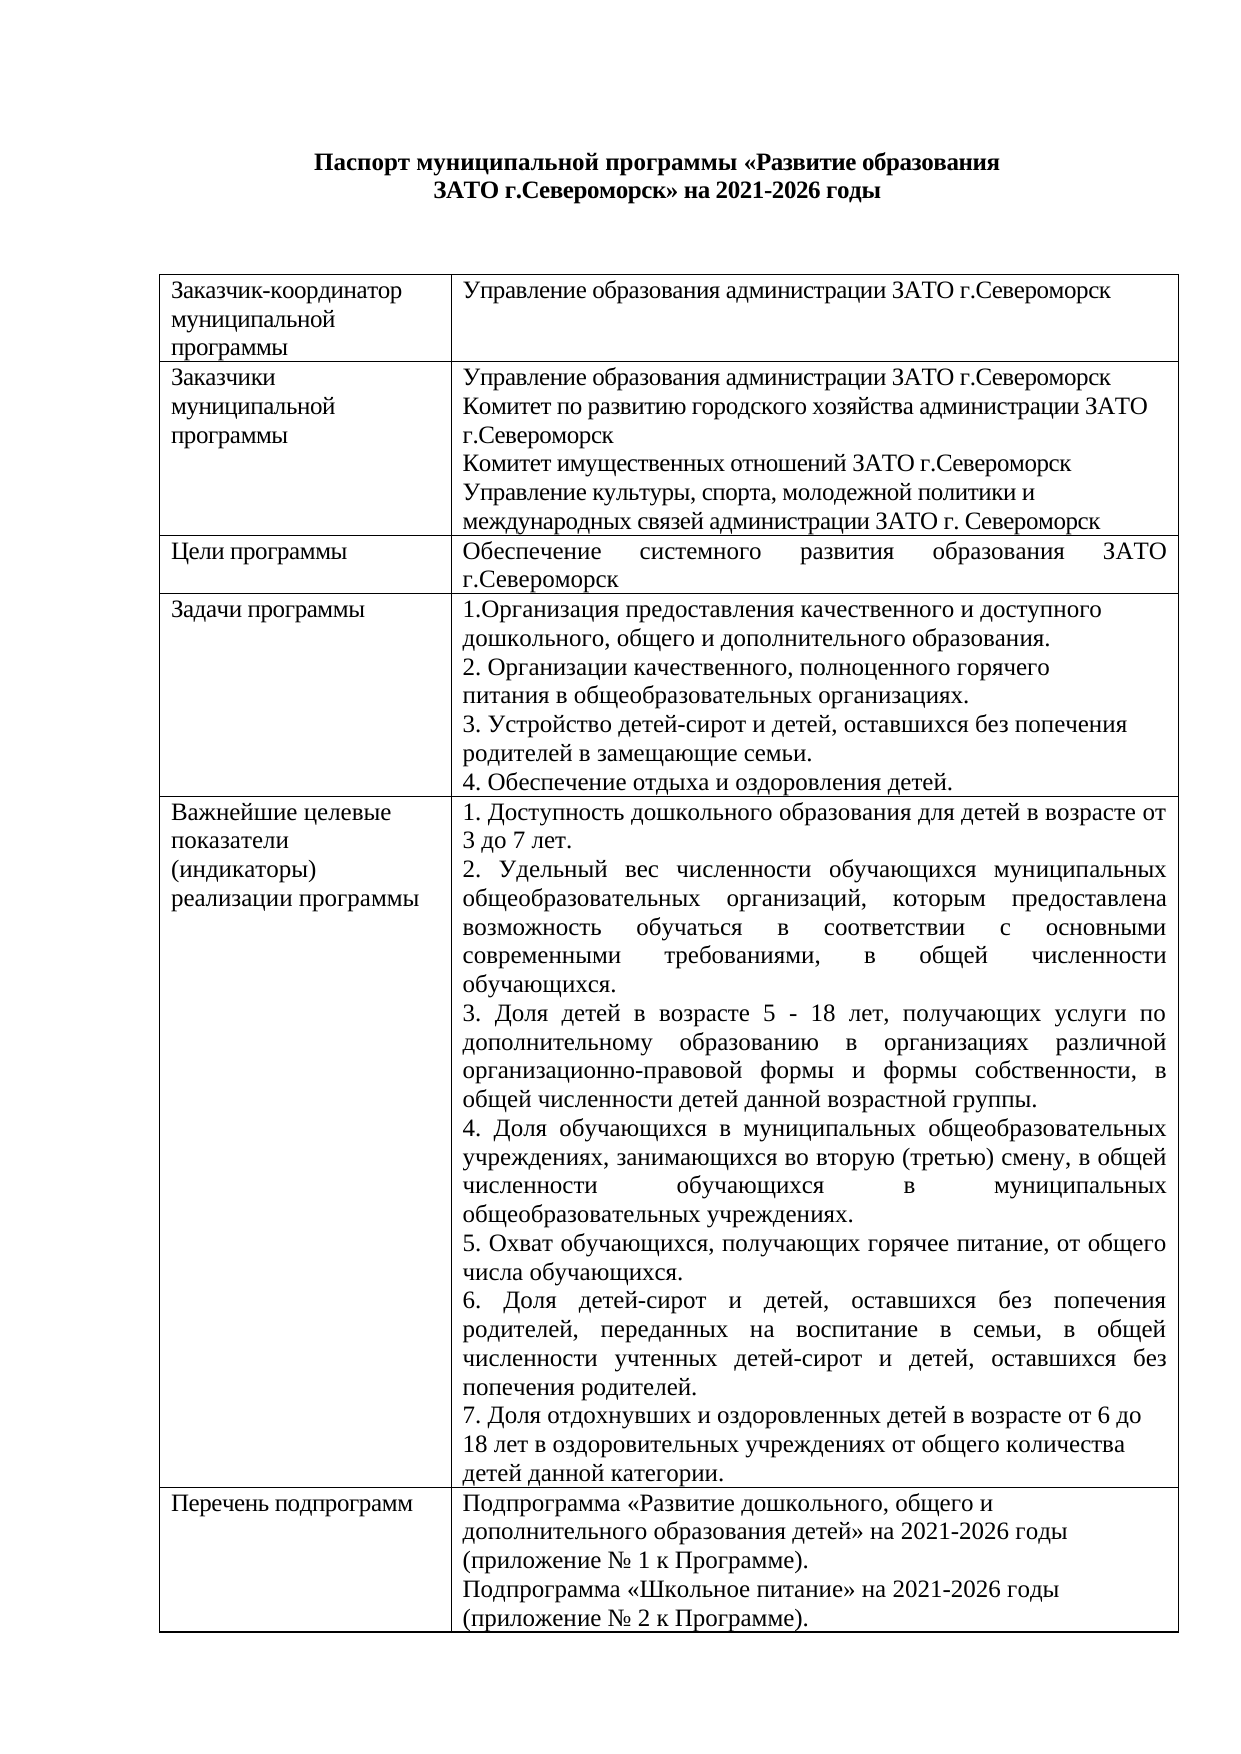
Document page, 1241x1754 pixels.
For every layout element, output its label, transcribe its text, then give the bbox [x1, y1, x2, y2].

table_header Управление образования администрации ЗАТО г.Североморск [452, 275, 1178, 361]
title ЗАТО г.Североморск» на 2021-2026 годы [148, 176, 1167, 204]
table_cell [452, 1488, 1178, 1631]
table_cell 1.Организация предоставления качественного и доступного дошкольного, общего и дополнительного образования. 2. Организации качественного, полноценного горячего питания в общеобразовательных организациях. 3. Устройство детей-сирот и детей, оставшихся без попечения родителей в замещающие семьи. 4. Обеспечение отдыха и оздоровления детей. [452, 594, 1178, 796]
table_cell Управление образования администрации ЗАТО г.Североморск Комитет по развитию городского хозяйства администрации ЗАТО г.Североморск Комитет имущественных отношений ЗАТО г.Североморск Управление культуры, спорта, молодежной политики и международных связей администрации ЗАТО г. Североморск [452, 362, 1178, 535]
table_cell 1. Доступность дошкольного образования для детей в возрасте от 3 до 7 лет. 2. Удельный вес численности обучающихся муниципальных общеобразовательных организаций, которым предоставлена возможность обучаться в соответствии с основными современными требованиями, в общей численности обучающихся. 3. Доля детей в возрасте 5 - 18 лет, получающих услуги по дополнительному образованию в организациях различной организационно-правовой формы и формы собственности, в общей численности детей данной возрастной группы. 4. Доля обучающихся в муниципальных общеобразовательных учреждениях, занимающихся во вторую (третью) смену, в общей численности обучающихся в муниципальных общеобразовательных учреждениях. 5. Охват обучающихся, получающих горячее питание, от общего числа обучающихся. 6. Доля детей-сирот и детей, оставшихся без попечения родителей, переданных на воспитание в семьи, в общей численности учтенных детей-сирот и детей, оставшихся без попечения родителей. 7. Доля отдохнувших и оздоровленных детей в возрасте от 6 до 18 лет в оздоровительных учреждениях от общего количества детей данной категории. [452, 797, 1178, 1487]
table_cell Заказчики муниципальной программы [160, 362, 451, 535]
table_cell Задачи программы [160, 594, 451, 796]
table_cell Цели программы [160, 536, 451, 593]
table_header Заказчик-координатор муниципальной программы [160, 275, 451, 361]
table_cell Важнейшие целевые показатели (индикаторы) реализации программы [160, 797, 451, 1487]
table_cell Обеспечение системного развития образования ЗАТО г.Североморск [452, 536, 1178, 593]
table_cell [160, 1488, 451, 1631]
title Паспорт муниципальной программы «Развитие образования [148, 147, 1167, 176]
